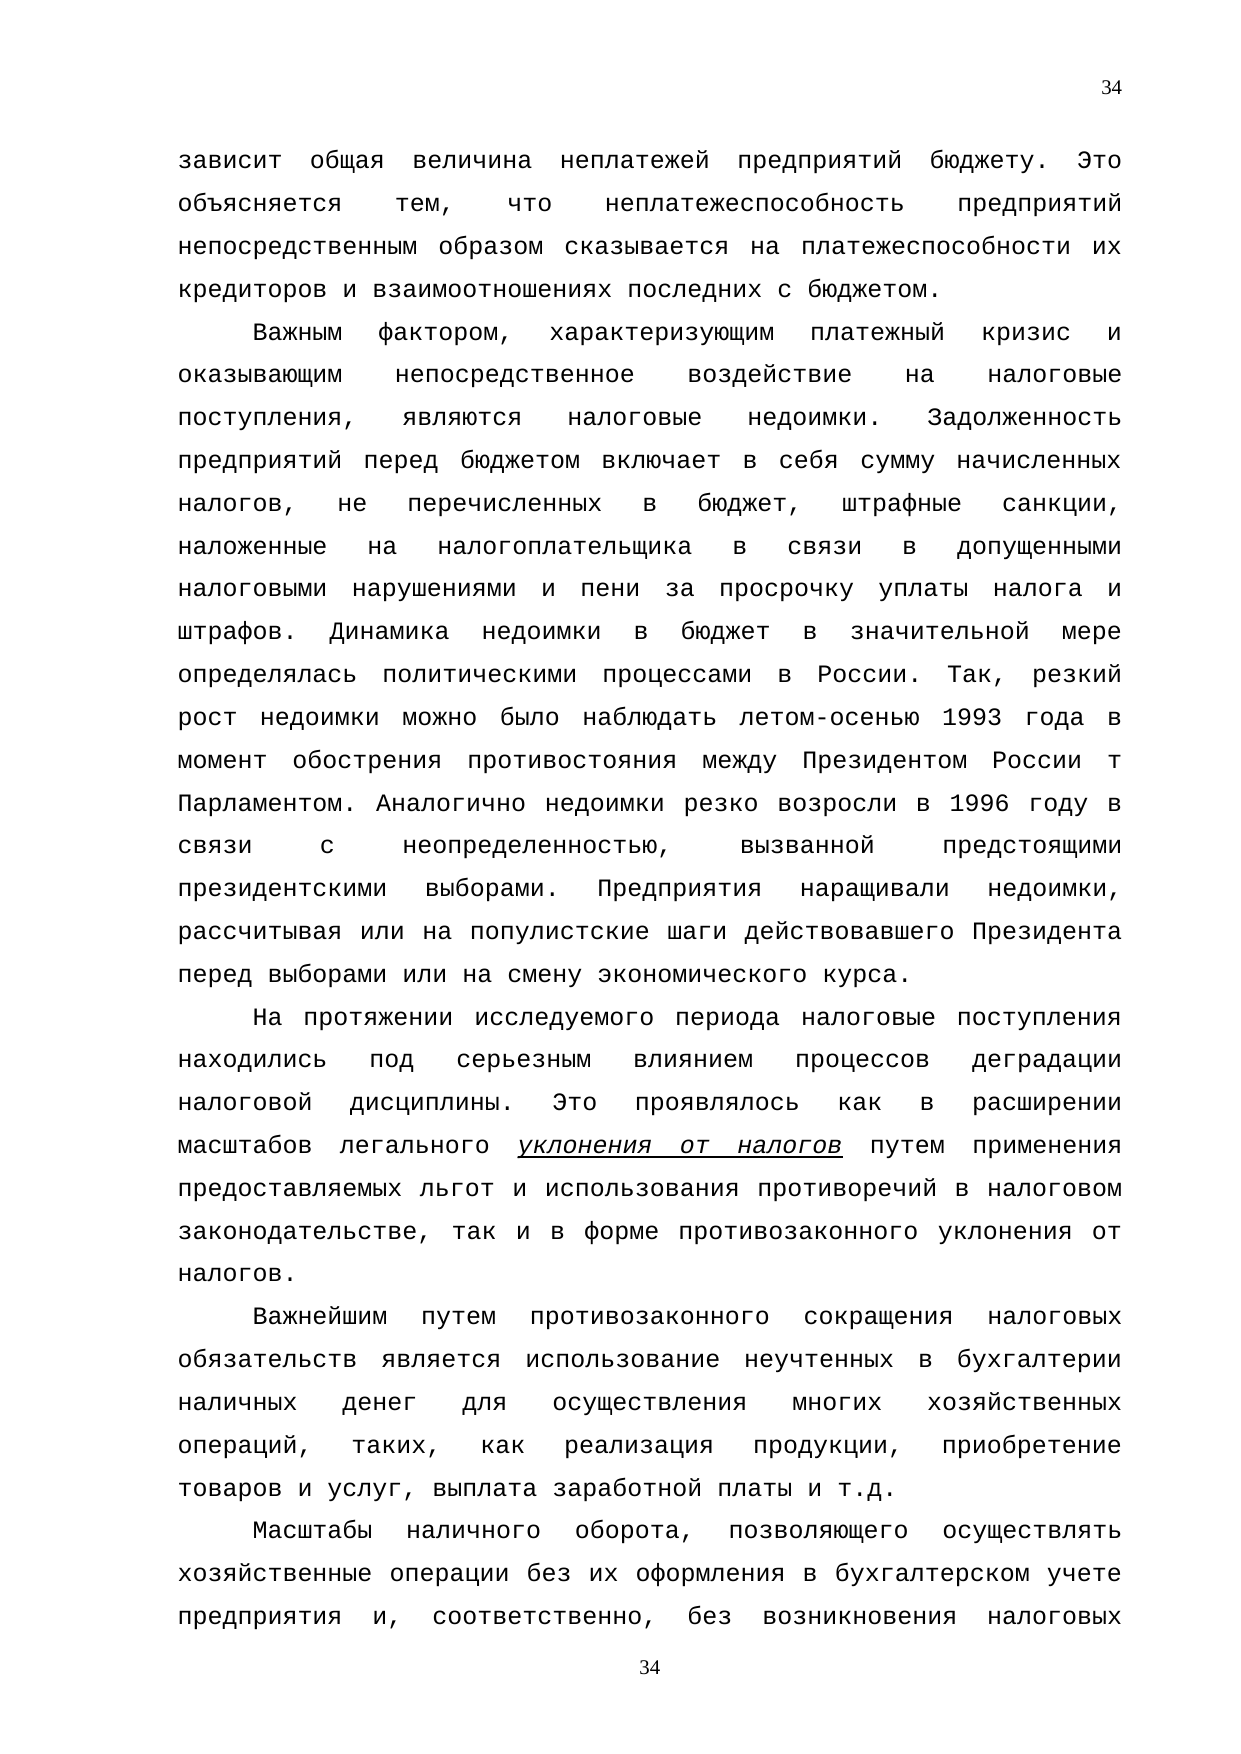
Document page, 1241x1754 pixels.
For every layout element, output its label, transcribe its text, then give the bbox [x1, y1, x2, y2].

text На протяжении исследуемого периода налоговые поступления находились под серьезным влиянием процессов деградации налоговой дисциплины. Это проявлялось как в расширении масштабов легального уклонения от налогов путем применения предоставляемых льгот и использования противоречий в налоговом законодательстве, так и в форме противозаконного уклонения от налогов. [177, 1004, 1122, 1289]
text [177, 1518, 1122, 1632]
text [177, 148, 1122, 305]
text Важнейшим путем противозаконного сокращения налоговых обязательств является использование неучтенных в бухгалтерии наличных денег для осуществления многих хозяйственных операций, таких, как реализация продукции, приобретение товаров и услуг, выплата заработной платы и т.д. [177, 1304, 1122, 1503]
text Важным фактором, характеризующим платежный кризис и оказывающим непосредственное воздействие на налоговые поступления, являются налоговые недоимки. Задолженность предприятий перед бюджетом включает в себя сумму начисленных налогов, не перечисленных в бюджет, штрафные санкции, наложенные на налогоплательщика в связи в допущенными налоговыми нарушениями и пени за просрочку уплаты налога и штрафов. Динамика недоимки в бюджет в значительной мере определялась политическими процессами в России. Так, резкий рост недоимки можно было наблюдать летом-осенью 1993 года в момент обострения противостояния между Президентом России т Парламентом. Аналогично недоимки резко возросли в 1996 году в связи с неопределенностью, вызванной предстоящими президентскими выборами. Предприятия наращивали недоимки, рассчитывая или на популистские шаги действовавшего Президента перед выборами или на смену экономического курса. [177, 319, 1122, 990]
